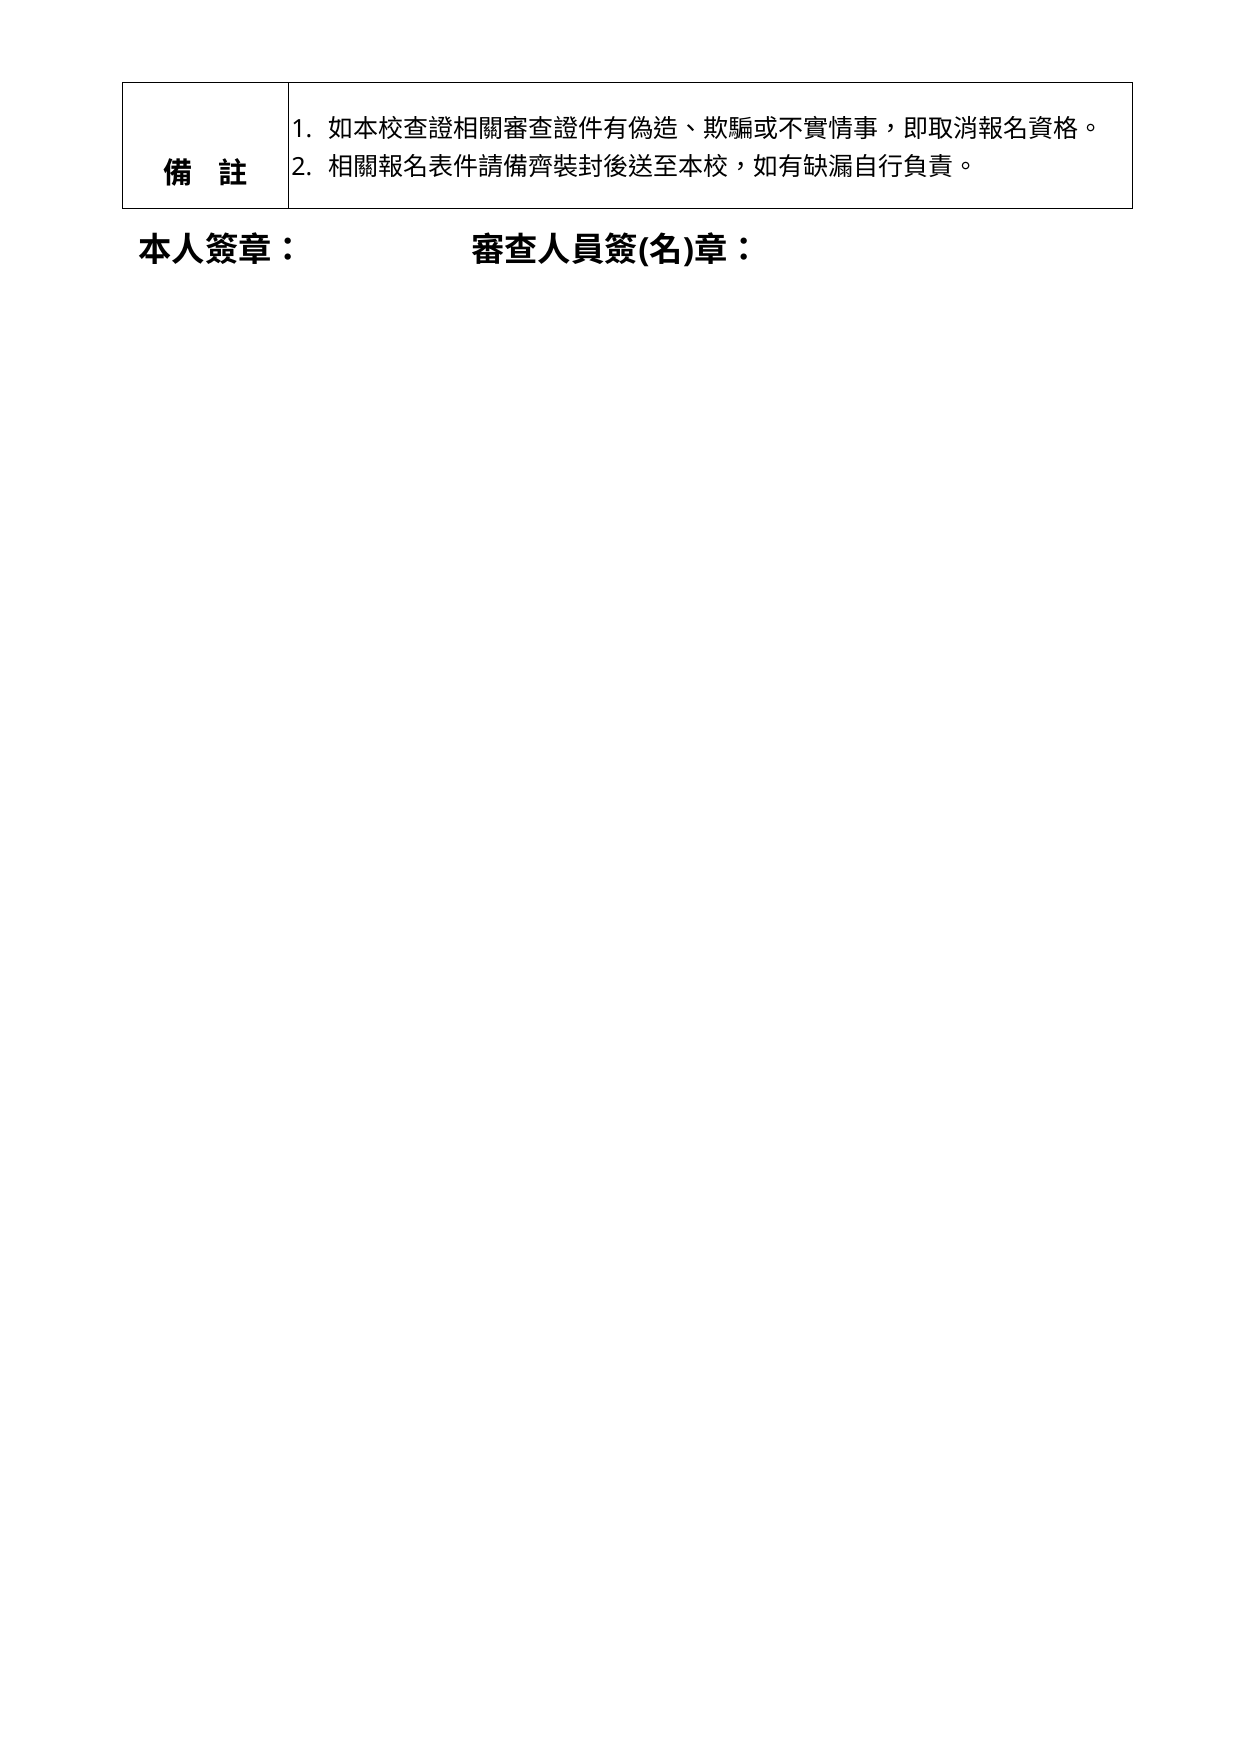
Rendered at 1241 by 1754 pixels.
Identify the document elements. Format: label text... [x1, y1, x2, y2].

table_cell 備 註 [123, 83, 288, 208]
table_cell 如本校查證相關審查證件有偽造、欺騙或不實情事，即取消報名資格。 相關報名表件請備齊裝封後送至本校，如有缺漏自行負責。 [289, 83, 1132, 208]
text 本人簽章： 審查人員簽(名)章： [103, 209, 1152, 284]
